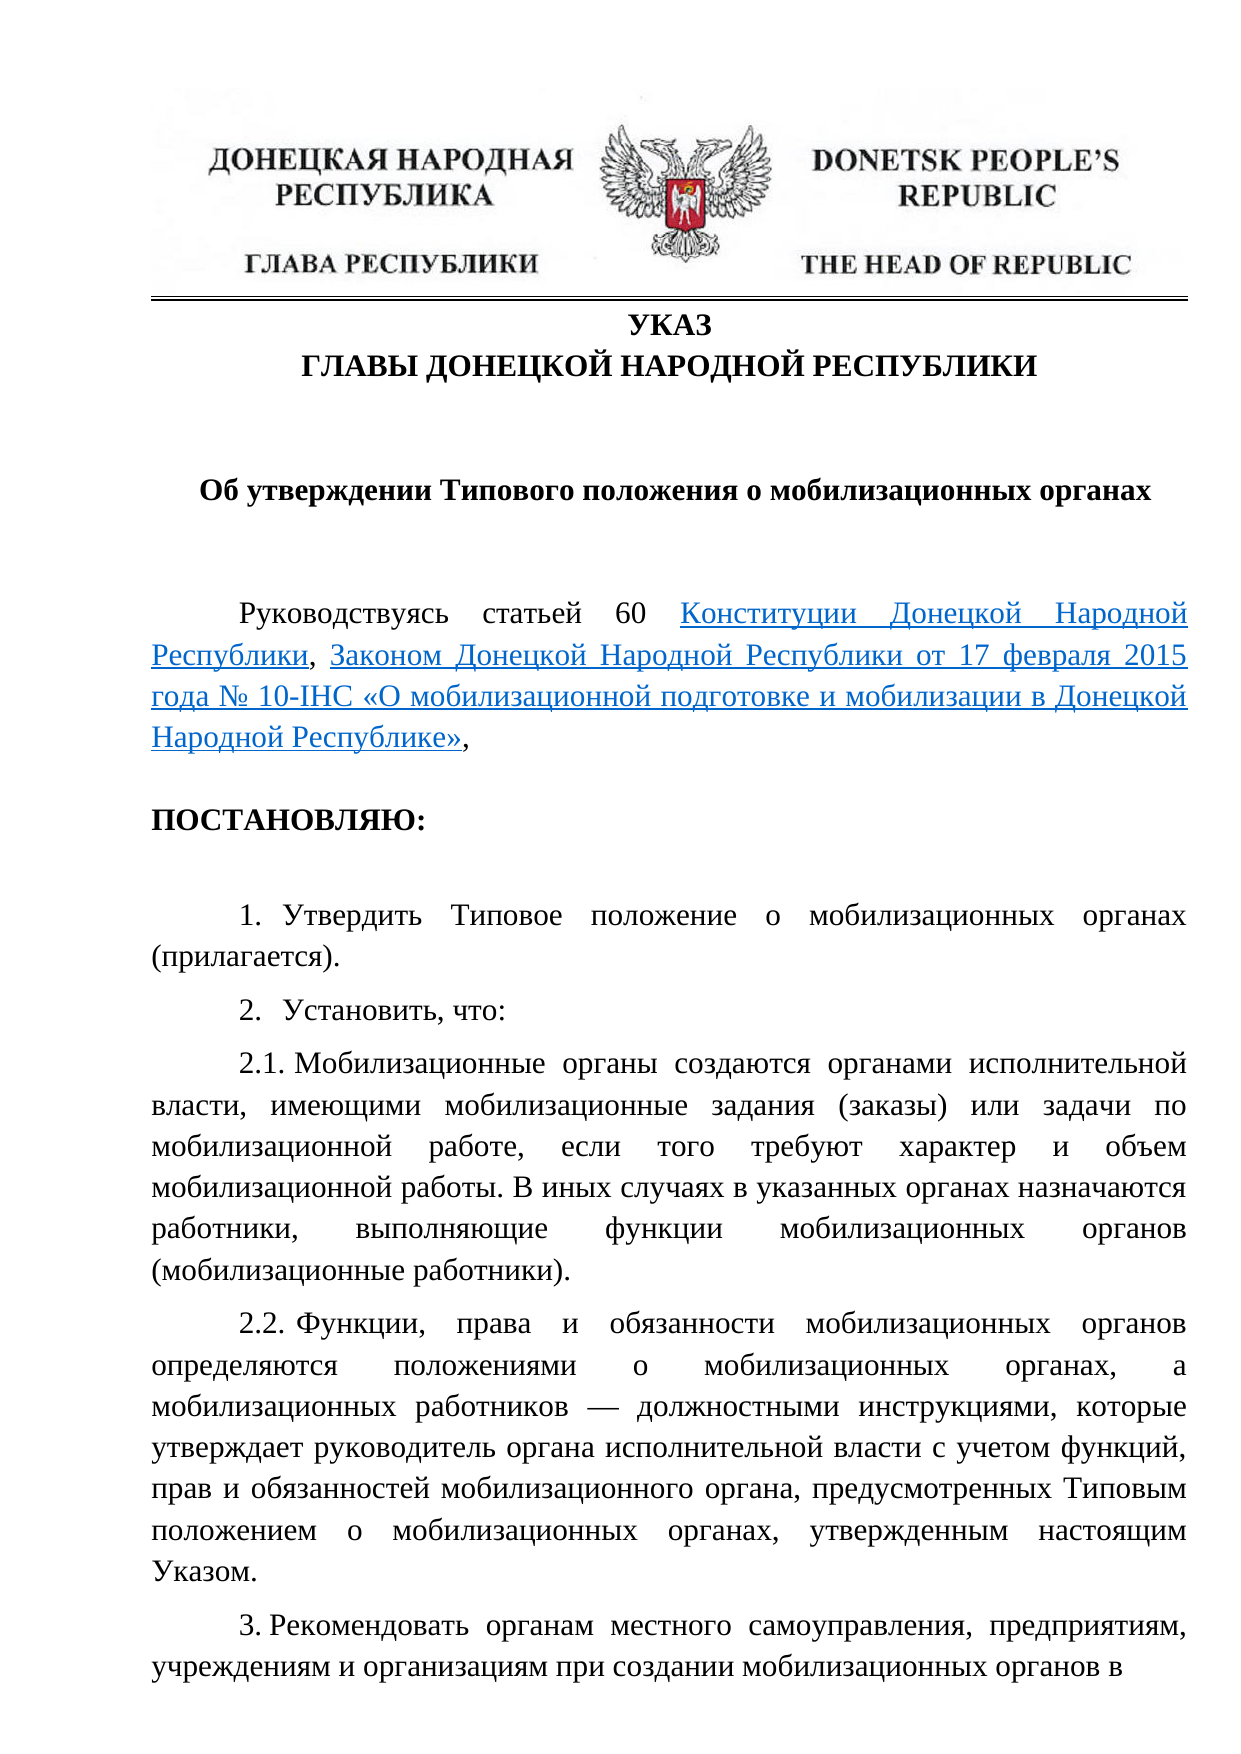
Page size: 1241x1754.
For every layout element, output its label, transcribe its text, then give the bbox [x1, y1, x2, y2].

picture [151, 88, 1188, 294]
list Установить, что: [151, 991, 1188, 1027]
list Утвердить Типовое положение о мобилизационных органах (прилагается). [151, 896, 1188, 973]
list Мобилизационные органы создаются органами исполнительной власти, имеющими мобилизационные задания (заказы) или задачи по мобилизационной работе, если того требуют характер и объем мобилизационной работы. В иных случаях в указанных органах назначаются работники, выполняющие функции мобилизационных органов (мобилизационные работники). [151, 1045, 1188, 1287]
list Функции, права и обязанности мобилизационных органов определяются положениями о мобилизационных органах, а мобилизационных работников — должностными инструкциями, которые утверждает руководитель органа исполнительной власти с учетом функций, прав и обязанностей мобилизационного органа, предусмотренных Типовым положением о мобилизационных органах, утвержденным настоящим Указом. [151, 1305, 1188, 1588]
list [151, 1606, 1188, 1683]
text ПОСТАНОВЛЯЮ: [151, 801, 1188, 837]
text Руководствуясь статьей 60 Конституции Донецкой Народной Республики, Законом Донецкой Народной Республики от 17 февраля 2015 года № 10-IHC «О мобилизационной подготовке и мобилизации в Донецкой Народной Республике», [151, 595, 1188, 708]
text Об утверждении Типового положения о мобилизационных органах [199, 471, 1188, 507]
text Руководствуясь статьей 60 Конституции Донецкой Народной Республики, Законом Донецкой Народной Республики от 17 февраля 2015 года № 10-IHC «О мобилизационной подготовке и мобилизации в Донецкой Народной Республике», [151, 710, 1188, 754]
text ГЛАВЫ ДОНЕЦКОЙ НАРОДНОЙ РЕСПУБЛИКИ [151, 347, 1188, 383]
text УКАЗ [151, 306, 1188, 342]
